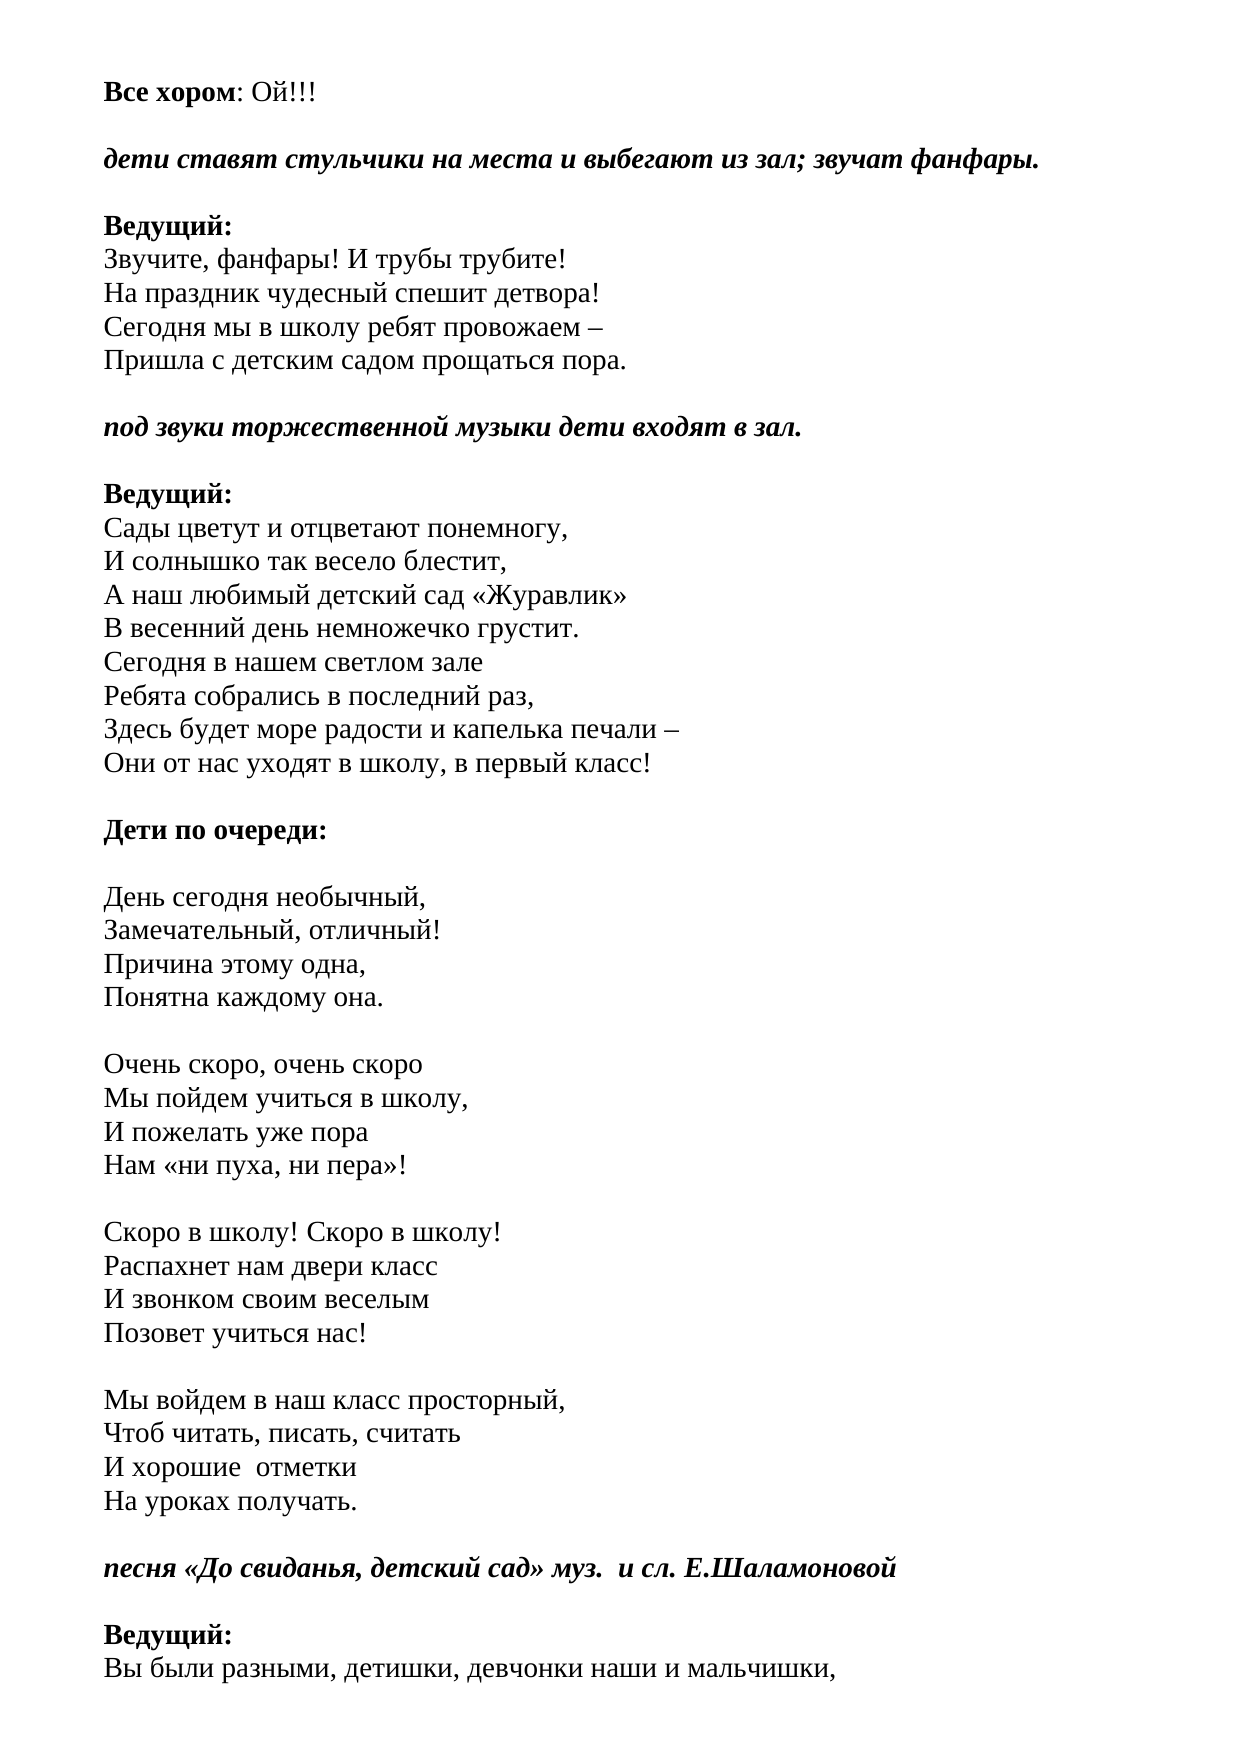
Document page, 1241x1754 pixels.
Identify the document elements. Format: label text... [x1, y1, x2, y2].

text Распахнет нам двери класс [103, 1248, 1152, 1281]
text Нам «ни пуха, ни пера»! [103, 1147, 1152, 1181]
text Причина этому одна, [103, 946, 1152, 979]
text И пожелать уже пора [103, 1114, 1152, 1147]
text Ведущий: [103, 476, 1152, 510]
text Очень скоро, очень скоро [103, 1047, 1152, 1080]
text Сегодня мы в школу ребят провожаем – [103, 309, 1152, 342]
text Дети по очереди: [103, 812, 1152, 845]
text дети ставят стульчики на места и выбегают из зал; звучат фанфары. [103, 141, 1152, 174]
text На праздник чудесный спешит детвора! [103, 275, 1152, 309]
text Скоро в школу! Скоро в школу! [103, 1214, 1152, 1248]
text В весенний день немножечко грустит. [103, 611, 1152, 644]
text Мы пойдем учиться в школу, [103, 1080, 1152, 1114]
text Вы были разными, детишки, девчонки наши и мальчишки, [103, 1650, 1152, 1684]
text Мы войдем в наш класс просторный, [103, 1382, 1152, 1416]
text А наш любимый детский сад «Журавлик» [103, 577, 1152, 611]
text Сегодня в нашем светлом зале [103, 644, 1152, 678]
text Здесь будет море радости и капелька печали – [103, 711, 1152, 745]
text песня «До свиданья, детский сад» муз. и сл. Е.Шаламоновой [103, 1550, 1152, 1583]
text И хорошие отметки [103, 1449, 1152, 1483]
text Позовет учиться нас! [103, 1315, 1152, 1348]
text Ребята собрались в последний раз, [103, 678, 1152, 711]
text На уроках получать. [103, 1483, 1152, 1516]
text И солнышко так весело блестит, [103, 543, 1152, 577]
text Все хором: Ой!!! [103, 74, 1152, 107]
text Пришла с детским садом прощаться пора. [103, 342, 1152, 376]
text Сады цветут и отцветают понемногу, [103, 510, 1152, 543]
text Ведущий: [103, 208, 1152, 242]
text Понятна каждому она. [103, 979, 1152, 1013]
text под звуки торжественной музыки дети входят в зал. [103, 409, 1152, 443]
text Ведущий: [103, 1617, 1152, 1650]
text Они от нас уходят в школу, в первый класс! [103, 745, 1152, 778]
text Звучите, фанфары! И трубы трубите! [103, 242, 1152, 275]
text Замечательный, отличный! [103, 912, 1152, 946]
text День сегодня необычный, [103, 879, 1152, 912]
text И звонком своим веселым [103, 1281, 1152, 1315]
text Чтоб читать, писать, считать [103, 1416, 1152, 1449]
